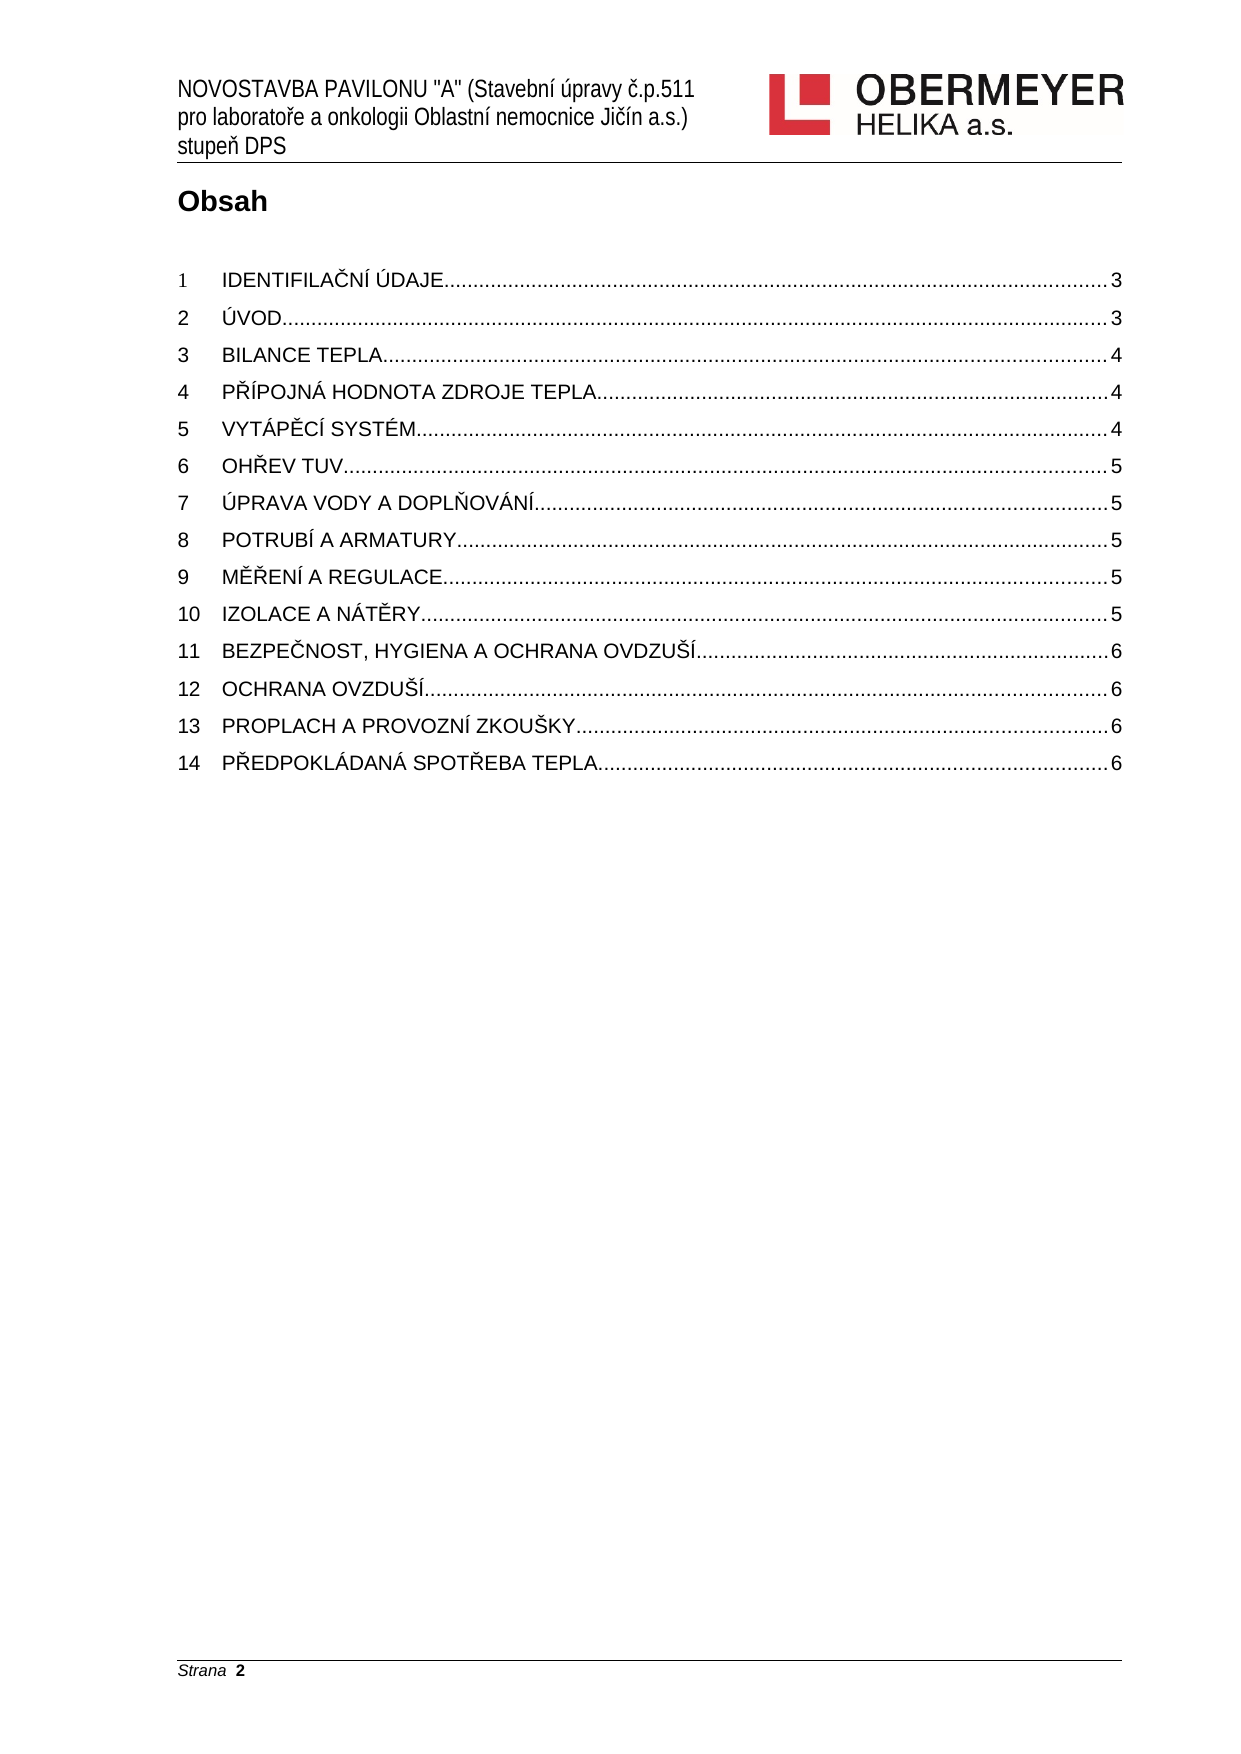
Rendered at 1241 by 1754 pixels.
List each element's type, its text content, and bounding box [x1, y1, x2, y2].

text 14 PŘEDPOKLÁDANÁ SPOTŘEBA TEPLA 6 [177, 751, 1122, 774]
text 7 ÚPRAVA VODY A DOPLŇOVÁNÍ 5 [177, 491, 1122, 515]
picture [769, 74, 1124, 135]
text 11 BEZPEČNOST, HYGIENA A OCHRANA OVDZUŠÍ 6 [177, 639, 1122, 663]
text 8 POTRUBÍ A ARMATURY 5 [177, 528, 1122, 552]
text 10 IZOLACE A NÁTĚRY 5 [177, 602, 1122, 626]
text 4 PŘÍPOJNÁ HODNOTA ZDROJE TEPLA 4 [177, 380, 1122, 404]
text 1 IDENTIFILAČNÍ ÚDAJE 3 [177, 267, 1122, 292]
text 5 VYTÁPĚCÍ SYSTÉM 4 [177, 417, 1122, 441]
text 9 MĚŘENÍ A REGULACE 5 [177, 565, 1122, 589]
text Obsah [177, 184, 1122, 217]
text 2 ÚVOD 3 [177, 306, 1122, 329]
text 6 OHŘEV TUV 5 [177, 454, 1122, 478]
text 12 OCHRANA OVZDUŠÍ 6 [177, 676, 1122, 700]
text 3 BILANCE TEPLA 4 [177, 343, 1122, 367]
text 13 PROPLACH A PROVOZNÍ ZKOUŠKY 6 [177, 713, 1122, 737]
